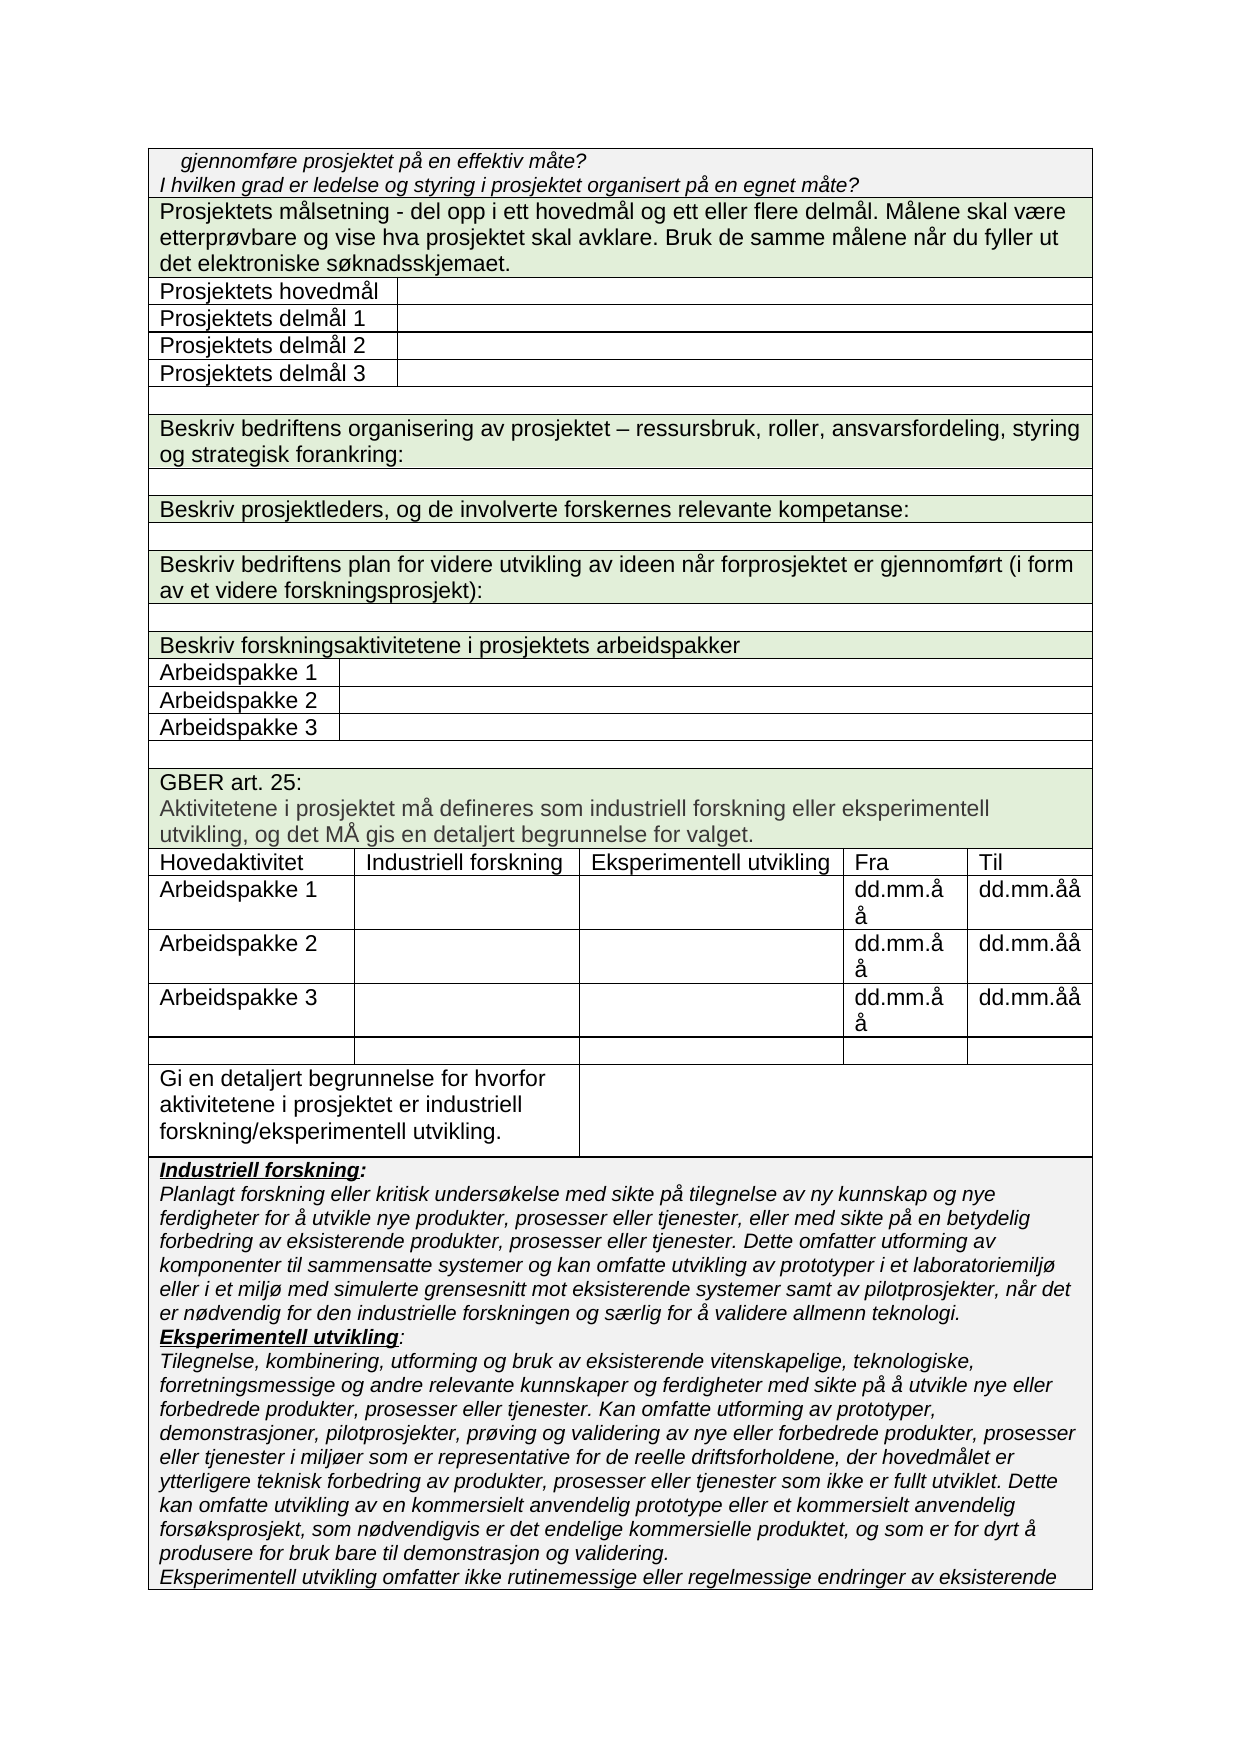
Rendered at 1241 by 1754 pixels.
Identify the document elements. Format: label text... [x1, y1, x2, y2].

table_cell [149, 149, 1092, 197]
table_cell [355, 876, 579, 929]
table_cell Industriell forskning [355, 849, 579, 875]
table_cell [355, 984, 579, 1036]
table_cell Prosjektets delmål 3 [149, 360, 397, 386]
table_cell Prosjektets delmål 2 [149, 333, 397, 359]
table_cell [340, 659, 1092, 686]
table_cell Prosjektets målsetning - del opp i ett hovedmål og ett eller flere delmål. Målene skal være etterprøvbare og vise hva prosjektet skal avklare. Bruk de samme målene når du fyller ut det elektroniske søknadsskjemaet. [149, 198, 1092, 277]
table_cell [355, 930, 579, 983]
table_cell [149, 1158, 1092, 1589]
table_cell Prosjektets delmål 1 [149, 305, 397, 331]
table_cell [149, 1038, 354, 1064]
table_cell Beskriv bedriftens organisering av prosjektet – ressursbruk, roller, ansvarsfordeling, styring og strategisk forankring: [149, 415, 1092, 467]
table_cell Arbeidspakke 2 [149, 687, 339, 713]
table_cell dd.mm.åå [968, 984, 1092, 1036]
table_cell [355, 1038, 579, 1064]
table_cell dd.mm.åå [844, 876, 967, 929]
table_cell Arbeidspakke 3 [149, 984, 354, 1036]
table_cell dd.mm.åå [968, 930, 1092, 983]
table_cell dd.mm.åå [968, 876, 1092, 929]
table_cell [580, 1038, 843, 1064]
table_cell [149, 469, 1092, 495]
table_cell Fra [844, 849, 967, 875]
table_cell [398, 305, 1092, 331]
table_cell [580, 930, 843, 983]
table_cell Eksperimentell utvikling [580, 849, 843, 875]
table_cell [149, 604, 1092, 631]
table_cell [149, 387, 1092, 414]
table_cell Arbeidspakke 1 [149, 659, 339, 686]
table_cell dd.mm.åå [844, 930, 967, 983]
table_cell Beskriv forskningsaktivitetene i prosjektets arbeidspakker [149, 632, 1092, 658]
table_cell [968, 1038, 1092, 1064]
table_cell [844, 1038, 967, 1064]
table_cell [580, 984, 843, 1036]
table_cell Beskriv prosjektleders, og de involverte forskernes relevante kompetanse: [149, 496, 1092, 522]
table_cell Arbeidspakke 1 [149, 876, 354, 929]
table_cell Prosjektets hovedmål [149, 278, 397, 304]
table_cell [580, 876, 843, 929]
table_cell [580, 1065, 1092, 1156]
table_cell [398, 278, 1092, 304]
table_cell [340, 714, 1092, 740]
table_cell Arbeidspakke 2 [149, 930, 354, 983]
table_cell Arbeidspakke 3 [149, 714, 339, 740]
table_cell Hovedaktivitet [149, 849, 354, 875]
table_cell Gi en detaljert begrunnelse for hvorfor aktivitetene i prosjektet er industriell forskning/eksperimentell utvikling. [149, 1065, 579, 1156]
table_cell dd.mm.åå [844, 984, 967, 1036]
table_cell [340, 687, 1092, 713]
table_cell [149, 741, 1092, 768]
table_cell [149, 523, 1092, 549]
table_cell GBER art. 25: Aktivitetene i prosjektet må defineres som industriell forskning eller eksperimentell utvikling, og det MÅ gis en detaljert begrunnelse for valget. [149, 769, 1092, 848]
table_cell Til [968, 849, 1092, 875]
table_cell [398, 333, 1092, 359]
table_cell [398, 360, 1092, 386]
table_cell Beskriv bedriftens plan for videre utvikling av ideen når forprosjektet er gjennomført (i form av et videre forskningsprosjekt): [149, 551, 1092, 603]
